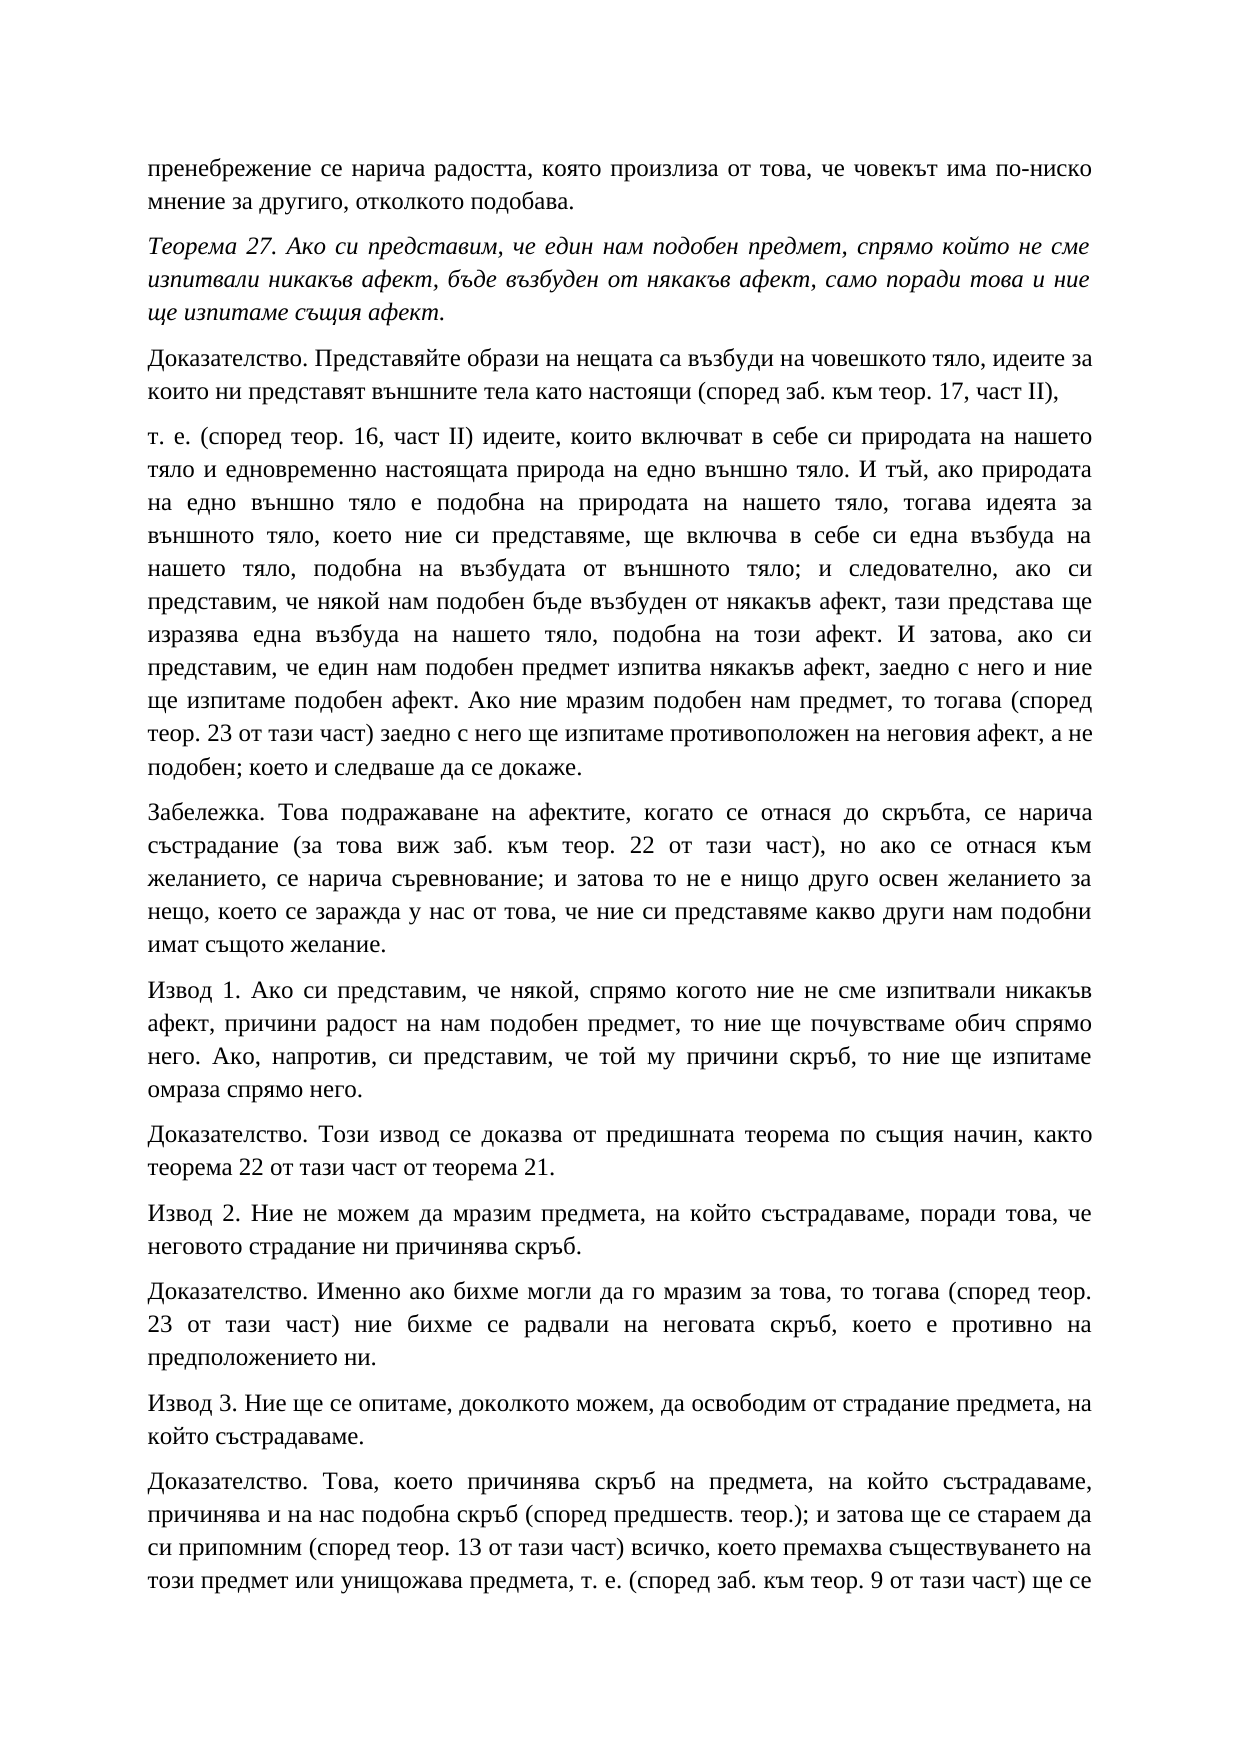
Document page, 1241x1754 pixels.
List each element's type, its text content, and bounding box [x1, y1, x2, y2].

text Извод 2. Ние не можем да мразим предмета, на който състрадаваме, поради това, че неговото страдание ни причинява скръб. [147, 1198, 1093, 1259]
text Доказателство. Именно ако бихме могли да го мразим за това, то тогава (според теор. 23 от тази част) ние бихме се радвали на неговата скръб, което е противно на предположението ни. [147, 1276, 1093, 1371]
text т. е. (според теор. 16, част II) идеите, които включват в себе си природата на нашето тяло и едновременно настоящата природа на едно външно тяло. И тъй, ако природата на едно външно тяло е подобна на природата на нашето тяло, тогава идеята за външното тяло, което ние си представяме, ще включва в себе си една възбуда на нашето тяло, подобна на възбудата от външното тяло; и следователно, ако си представим, че някой нам подобен бъде възбуден от някакъв афект, тази представа ще изразява една възбуда на нашето тяло, подобна на този афект. И затова, ако си представим, че един нам подобен предмет изпитва някакъв афект, заедно с него и ние ще изпитаме подобен афект. Ако ние мразим подобен нам предмет, то тогава (според теор. 23 от тази част) заедно с него ще изпитаме противоположен на неговия афект, а не подобен; което и следваше да се докаже. [147, 421, 1093, 780]
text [147, 1466, 1093, 1594]
text Доказателство. Този извод се доказва от предишната теорема по същия начин, както теорема 22 от тази част от теорема 21. [147, 1119, 1093, 1181]
text Извод 3. Ние ще се опитаме, доколкото можем, да освободим от страдание предмета, на който състрадаваме. [147, 1388, 1093, 1450]
text Забележка. Това подражаване на афектите, когато се отнася до скръбта, се нарича състрадание (за това виж заб. към теор. 22 от тази част), но ако се отнася към желанието, се нарича съревнование; и затова то не е нищо друго освен желанието за нещо, което се заражда у нас от това, че ние си представяме какво други нам подобни имат същото желание. [147, 797, 1093, 958]
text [147, 153, 1093, 214]
text Доказателство. Представяйте образи на нещата са възбуди на човешкото тяло, идеите за които ни представят външните тела като настоящи (според заб. към теор. 17, част II), [147, 343, 1093, 404]
text Теорема 27. Ако си представим, че един нам подобен предмет, спрямо който не сме изпитвали никакъв афект, бъде възбуден от някакъв афект, само поради това и ние ще изпитаме същия афект. [147, 231, 1093, 326]
text Извод 1. Ако си представим, че някой, спрямо когото ние не сме изпитвали никакъв афект, причини радост на нам подобен предмет, то ние ще почувстваме обич спрямо него. Ако, напротив, си представим, че той му причини скръб, то ние ще изпитаме омраза спрямо него. [147, 975, 1093, 1102]
